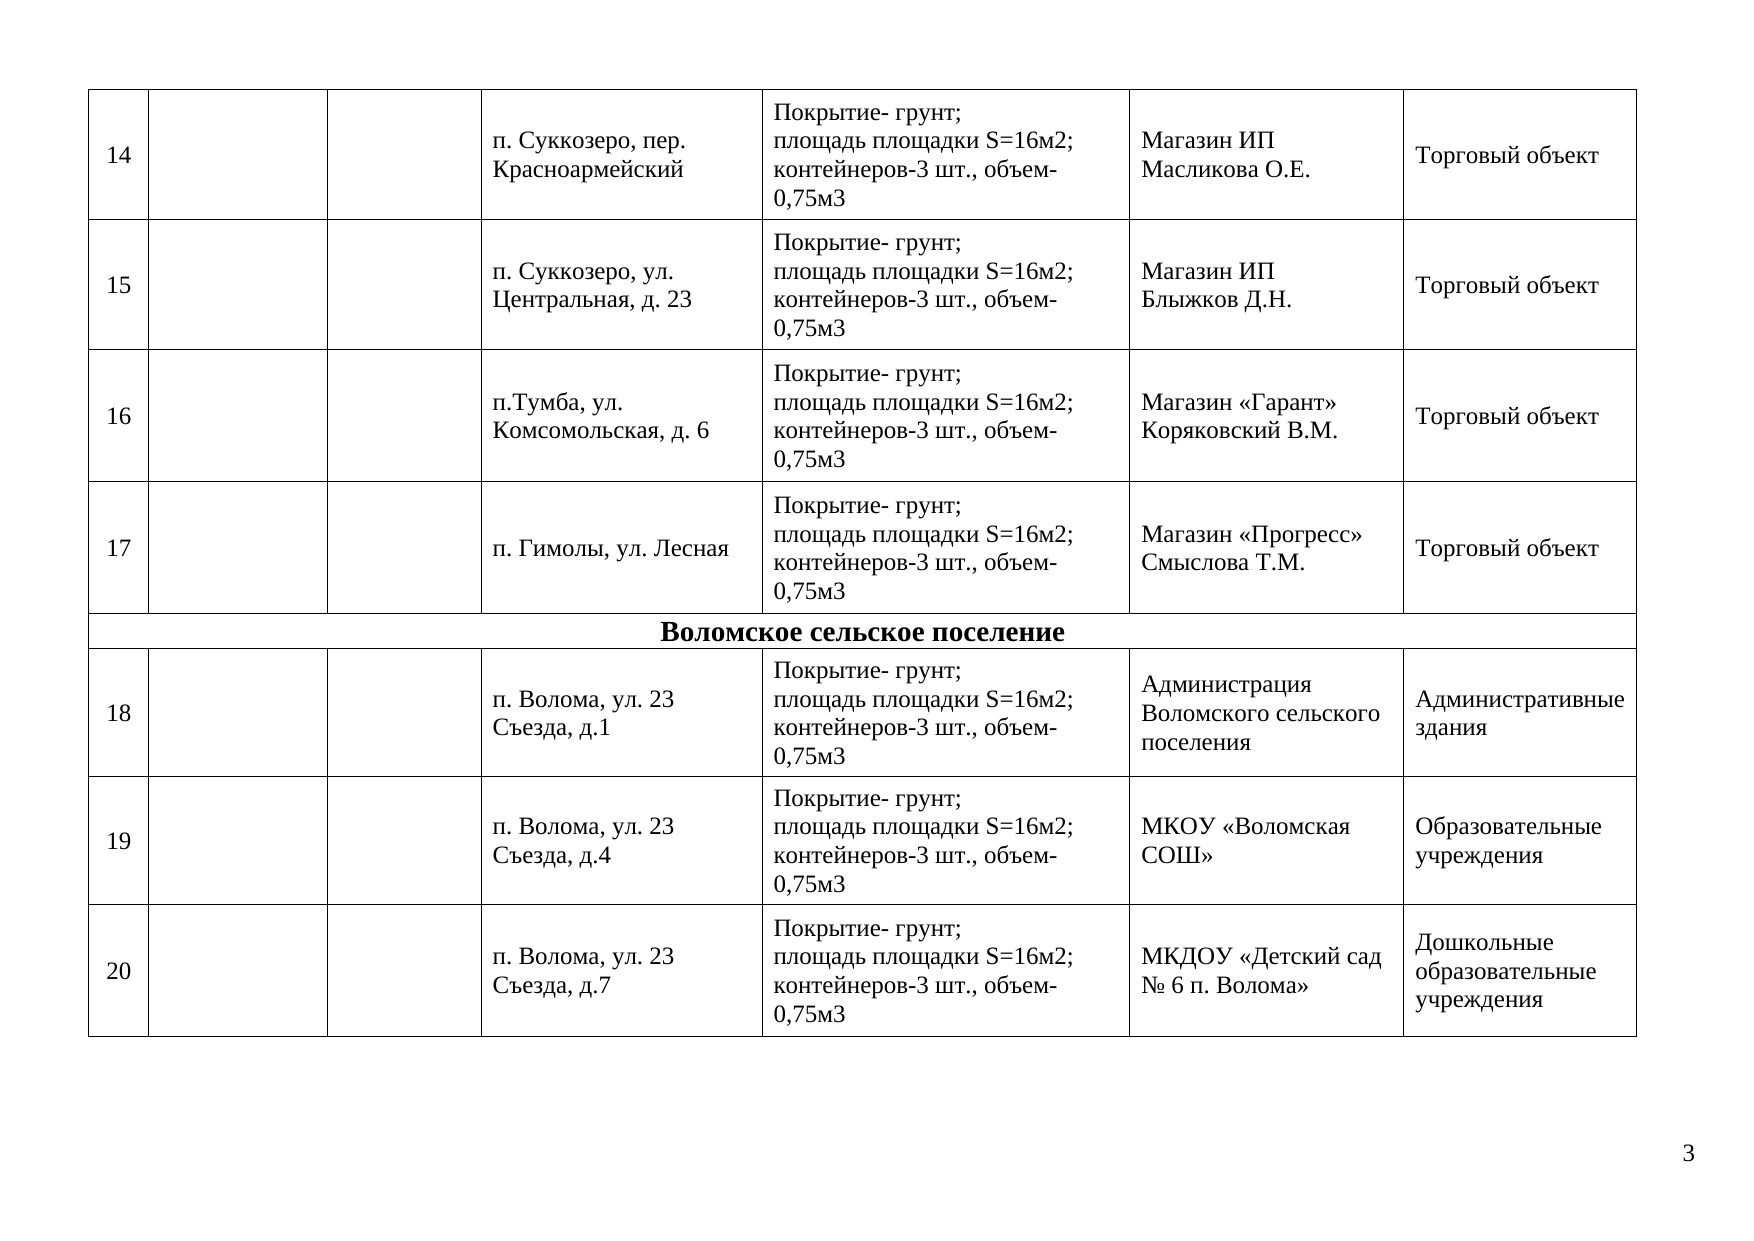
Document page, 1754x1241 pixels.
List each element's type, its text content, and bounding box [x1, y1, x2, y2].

table_cell [328, 649, 481, 776]
table_cell Покрытие- грунт; площадь площадки S=16м2; контейнеров-3 шт., объем-0,75м3 [763, 482, 1129, 613]
table_cell Покрытие- грунт; площадь площадки S=16м2; контейнеров-3 шт., объем-0,75м3 [763, 350, 1129, 481]
table_cell п. Волома, ул. 23 Съезда, д.4 [482, 777, 762, 903]
table_cell МКОУ «Воломская СОШ» [1130, 777, 1403, 903]
table_cell п. Волома, ул. 23 Съезда, д.7 [482, 905, 762, 1036]
table_cell Торговый объект [1404, 90, 1636, 219]
table_cell Администрация Воломского сельского поселения [1130, 649, 1403, 776]
table_cell 14 [89, 90, 148, 219]
table_cell Торговый объект [1404, 350, 1636, 481]
table_cell 18 [89, 649, 148, 776]
table_cell МКДОУ «Детский сад № 6 п. Волома» [1130, 905, 1403, 1036]
table_cell Покрытие- грунт; площадь площадки S=16м2; контейнеров-3 шт., объем-0,75м3 [763, 777, 1129, 903]
table_cell [149, 220, 327, 349]
table_cell Магазин ИП Масликова О.Е. [1130, 90, 1403, 219]
table_cell [149, 905, 327, 1036]
table_cell [328, 350, 481, 481]
table_cell [149, 482, 327, 613]
table_cell Дошкольные образовательные учреждения [1404, 905, 1636, 1036]
table_cell [328, 90, 481, 219]
table_cell Воломское сельское поселение [89, 614, 1636, 648]
table_cell 20 [89, 905, 148, 1036]
table_cell п.Тумба, ул. Комсомольская, д. 6 [482, 350, 762, 481]
table_cell [328, 777, 481, 903]
table_cell 19 [89, 777, 148, 903]
table_cell Покрытие- грунт; площадь площадки S=16м2; контейнеров-3 шт., объем-0,75м3 [763, 649, 1129, 776]
table_cell Магазин «Гарант» Коряковский В.М. [1130, 350, 1403, 481]
table_cell [149, 777, 327, 903]
table_cell Торговый объект [1404, 220, 1636, 349]
table_cell Магазин «Прогресс» Смыслова Т.М. [1130, 482, 1403, 613]
table_cell [149, 90, 327, 219]
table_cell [763, 220, 1129, 349]
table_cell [763, 905, 1129, 1036]
table_cell п. Суккозеро, ул. Центральная, д. 23 [482, 220, 762, 349]
table_cell [149, 350, 327, 481]
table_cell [763, 90, 1129, 219]
table_cell Торговый объект [1404, 482, 1636, 613]
table_cell п. Суккозеро, пер. Красноармейский [482, 90, 762, 219]
table_cell [328, 905, 481, 1036]
table_cell [328, 220, 481, 349]
table_cell [328, 482, 481, 613]
table_cell Административные здания [1404, 649, 1636, 776]
table_cell 17 [89, 482, 148, 613]
table_cell Образовательные учреждения [1404, 777, 1636, 903]
table_cell Магазин ИП Блыжков Д.Н. [1130, 220, 1403, 349]
table_cell [149, 649, 327, 776]
table_cell п. Волома, ул. 23 Съезда, д.1 [482, 649, 762, 776]
table_cell п. Гимолы, ул. Лесная [482, 482, 762, 613]
table_cell 15 [89, 220, 148, 349]
table_cell 16 [89, 350, 148, 481]
